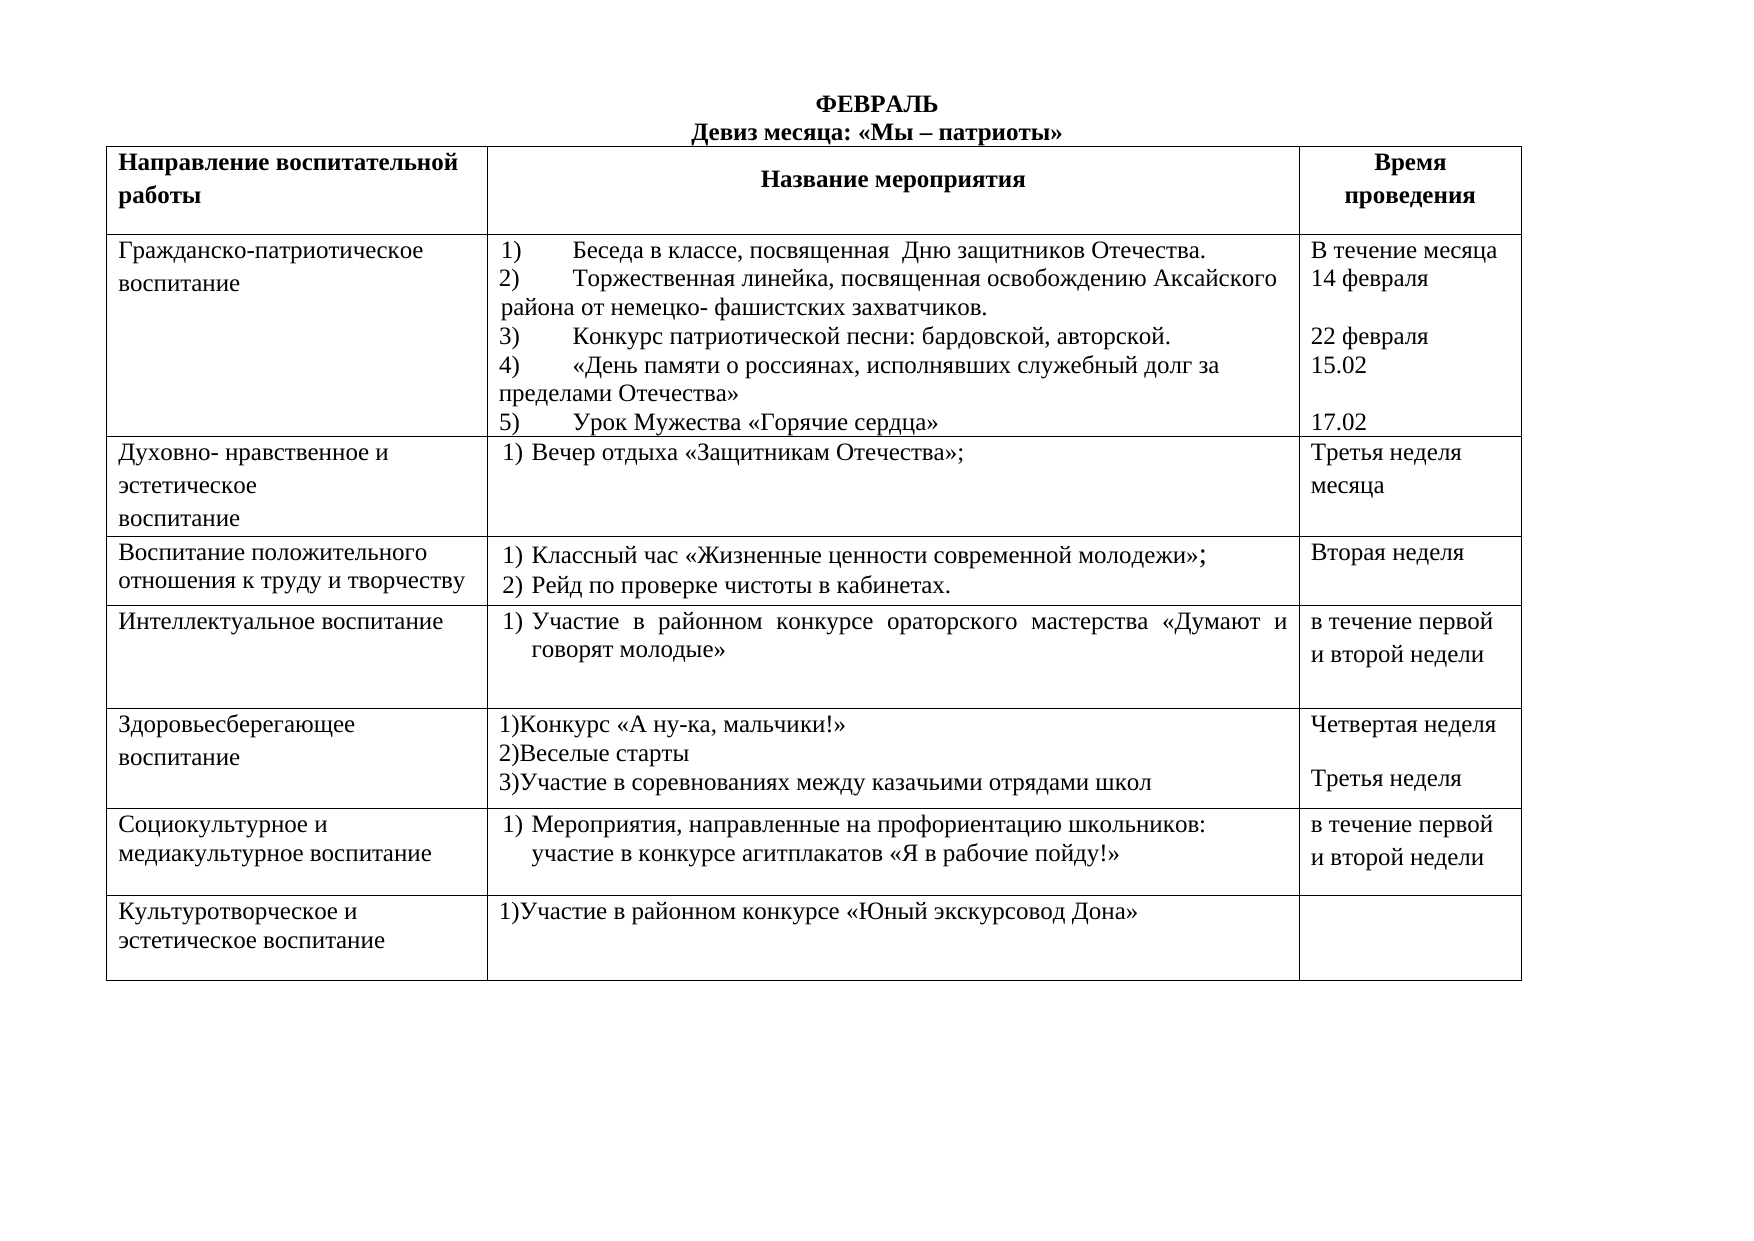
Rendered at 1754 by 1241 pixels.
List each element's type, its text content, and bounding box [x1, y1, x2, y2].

table_cell Беседа в классе, посвященная Дню защитников Отечества. Торжественная линейка, посвященная освобождению Аксайского района от немецко- фашистских захватчиков. Конкурс патриотической песни: бардовской, авторской. «День памяти о россиянах, исполнявших служебный долг за пределами Отечества» Урок Мужества «Горячие сердца» [488, 235, 1299, 436]
table_cell Мероприятия, направленные на профориентацию школьников: участие в конкурсе агитплакатов «Я в рабочие пойду!» [488, 809, 1299, 895]
table_header Время проведения [1300, 147, 1521, 234]
table_header Направление воспитательной работы [107, 147, 487, 234]
table_cell Вторая неделя [1300, 537, 1521, 605]
table_cell Гражданско-патриотическое воспитание [107, 235, 487, 436]
table_cell 1)Конкурс «А ну-ка, мальчики!» 2)Веселые старты 3)Участие в соревнованиях между казачьими отрядами школ [488, 709, 1299, 808]
table_cell в течение первой и второй недели [1300, 606, 1521, 708]
table_cell Духовно- нравственное и эстетическое воспитание [107, 437, 487, 536]
table_cell Воспитание положительного отношения к труду и творчеству [107, 537, 487, 605]
table_cell Вечер отдыха «Защитникам Отечества»; [488, 437, 1299, 536]
table_cell Культуротворческое и эстетическое воспитание [107, 896, 487, 979]
table_cell 1)Участие в районном конкурсе «Юный экскурсовод Дона» [488, 896, 1299, 979]
text ФЕВРАЛЬ [118, 89, 1636, 117]
table_cell Классный час «Жизненные ценности современной молодежи»; Рейд по проверке чистоты в кабинетах. [488, 537, 1299, 605]
table_cell Здоровьесберегающее воспитание [107, 709, 487, 808]
table_cell Интеллектуальное воспитание [107, 606, 487, 708]
table_cell Социокультурное и медиакультурное воспитание [107, 809, 487, 895]
table_cell Четвертая неделя Третья неделя [1300, 709, 1521, 808]
table_cell Участие в районном конкурсе ораторского мастерства «Думают и говорят молодые» [488, 606, 1299, 708]
table_cell [1300, 896, 1521, 979]
table_cell в течение первой и второй недели [1300, 809, 1521, 895]
table_cell В течение месяца 14 февраля 22 февраля 15.02 17.02 [1300, 235, 1521, 436]
text Девиз месяца: «Мы – патриоты» [118, 117, 1636, 146]
table_cell Третья неделя месяца [1300, 437, 1521, 536]
table_header Название мероприятия [488, 147, 1299, 234]
